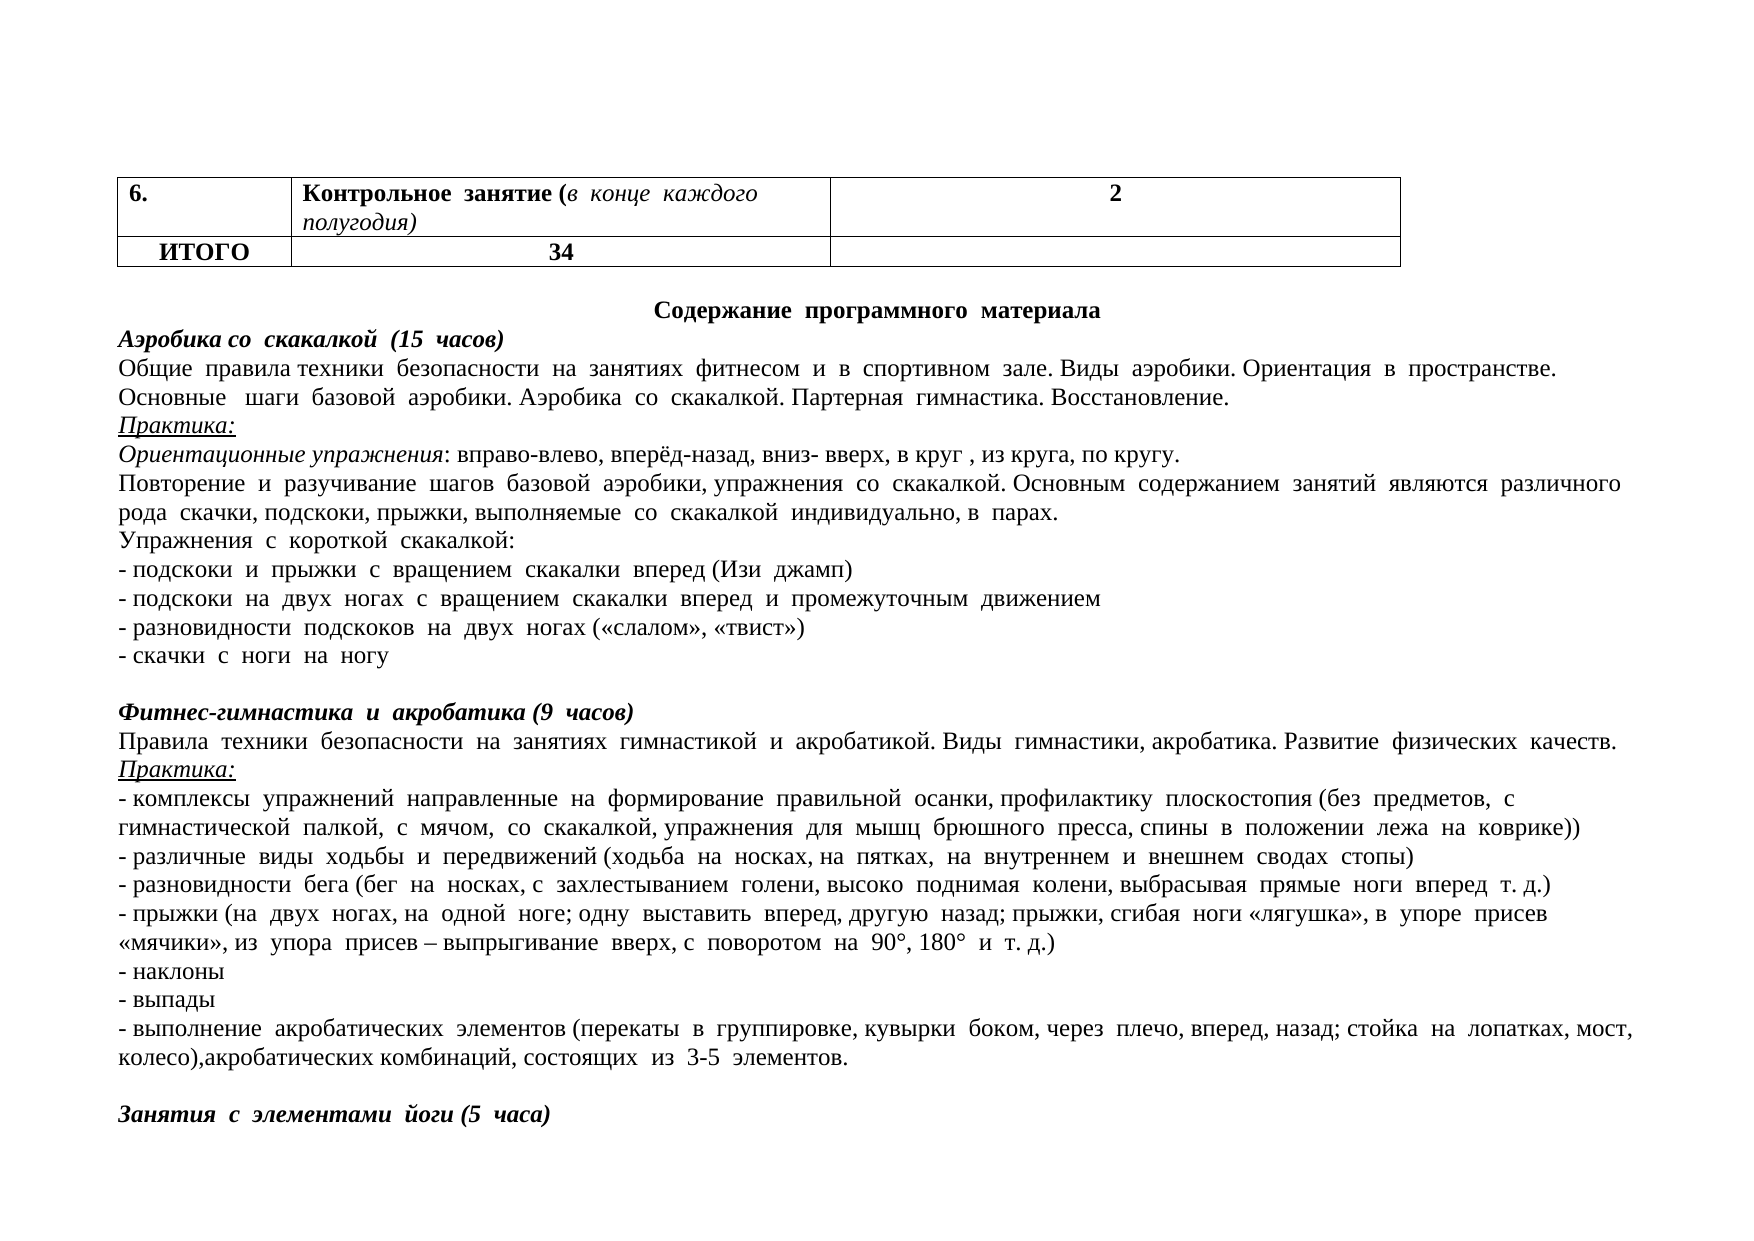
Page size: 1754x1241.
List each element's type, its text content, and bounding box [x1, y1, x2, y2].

text Общие правила техники безопасности на занятиях фитнесом и в спортивном зале. Виды аэробики. Ориентация в пространстве. Основные шаги базовой аэробики. Аэробика со скакалкой. Партерная гимнастика. Восстановление. [118, 353, 1636, 410]
text Аэробика со скакалкой (15 часов) [118, 324, 1636, 353]
text - выпады [118, 984, 1636, 1013]
text Практика: [118, 754, 1636, 783]
table_cell [831, 237, 1400, 266]
text Правила техники безопасности на занятиях гимнастикой и акробатикой. Виды гимнастики, акробатика. Развитие физических качеств. [118, 726, 1636, 754]
text - комплексы упражнений направленные на формирование правильной осанки, профилактику плоскостопия (без предметов, с гимнастической палкой, с мячом, со скакалкой, упражнения для мышц брюшного пресса, спины в положении лежа на коврике)) [118, 783, 1636, 841]
table_cell Контрольное занятие (в конце каждого полугодия) [292, 178, 830, 236]
text Упражнения с короткой скакалкой: [118, 525, 1636, 554]
text Ориентационные упражнения: вправо-влево, вперёд-назад, вниз- вверх, в круг , из круга, по кругу. [118, 439, 1636, 468]
text - наклоны [118, 956, 1636, 984]
text - подскоки и прыжки с вращением скакалки вперед (Изи джамп) [118, 554, 1636, 583]
table_cell ИТОГО [118, 237, 291, 266]
text - подскоки на двух ногах с вращением скакалки вперед и промежуточным движением [118, 583, 1636, 612]
text Содержание программного материала [118, 295, 1636, 324]
text - выполнение акробатических элементов (перекаты в группировке, кувырки боком, через плечо, вперед, назад; стойка на лопатках, мост, колесо),акробатических комбинаций, состоящих из 3-5 элементов. [118, 1013, 1636, 1071]
text - прыжки (на двух ногах, на одной ноге; одну выставить вперед, другую назад; прыжки, сгибая ноги «лягушка», в упоре присев «мячики», из упора присев – выпрыгивание вверх, с поворотом на 90°, 180° и т. д.) [118, 898, 1636, 956]
text - разновидности подскоков на двух ногах («слалом», «твист») [118, 612, 1636, 640]
text - различные виды ходьбы и передвижений (ходьба на носках, на пятках, на внутреннем и внешнем сводах стопы) [118, 841, 1636, 869]
table_cell 2 [831, 178, 1400, 236]
text Фитнес-гимнастика и акробатика (9 часов) [118, 697, 1636, 726]
text - скачки с ноги на ногу [118, 640, 1636, 669]
text Занятия с элементами йоги (5 часа) [118, 1099, 1636, 1128]
text - разновидности бега (бег на носках, с захлестыванием голени, высоко поднимая колени, выбрасывая прямые ноги вперед т. д.) [118, 869, 1636, 898]
text Практика: [118, 410, 1636, 439]
table_cell 6. [118, 178, 291, 236]
text Повторение и разучивание шагов базовой аэробики, упражнения со скакалкой. Основным содержанием занятий являются различного рода скачки, подскоки, прыжки, выполняемые со скакалкой индивидуально, в парах. [118, 468, 1636, 525]
table_cell 34 [292, 237, 830, 266]
